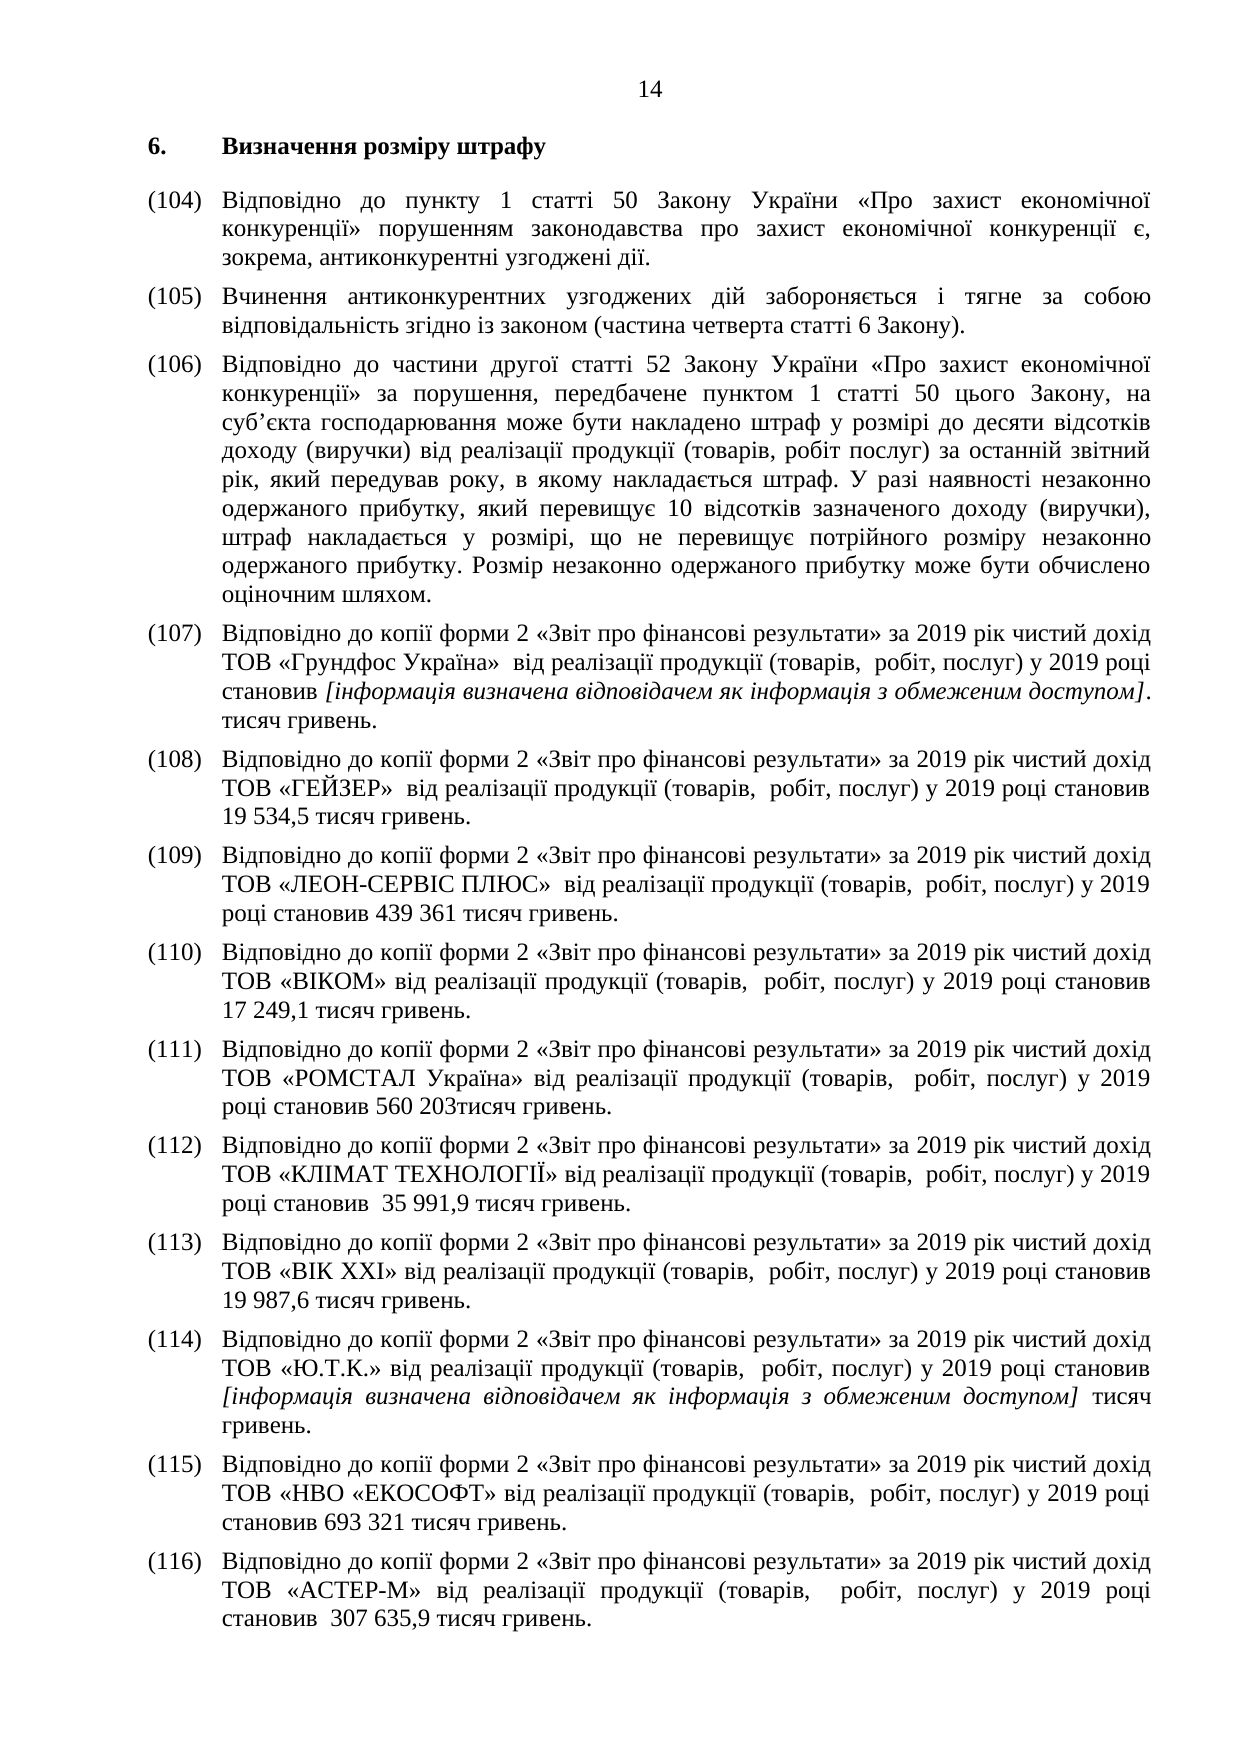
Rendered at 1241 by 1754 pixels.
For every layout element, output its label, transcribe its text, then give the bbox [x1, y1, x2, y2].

list Відповідно до копії форми 2 «Звіт про фінансові результати» за 2019 рік чистий дохід ТОВ «ВІКОМ» від реалізації продукції (товарів, робіт, послуг) у 2019 році становив 17 249,1 тисяч гривень. [148, 937, 1152, 1023]
list Відповідно до копії форми 2 «Звіт про фінансові результати» за 2019 рік чистий дохід ТОВ «ГЕЙЗЕР» від реалізації продукції (товарів, робіт, послуг) у 2019 році становив 19 534,5 тисяч гривень. [148, 744, 1152, 830]
list Відповідно до частини другої статті 52 Закону України «Про захист економічної конкуренції» за порушення, передбачене пунктом 1 статті 50 цього Закону, на суб’єкта господарювання може бути накладено штраф у розмірі до десяти відсотків доходу (виручки) від реалізації продукції (товарів, робіт послуг) за останній звітний рік, який передував року, в якому накладається штраф. У разі наявності незаконно одержаного прибутку, який перевищує 10 відсотків зазначеного доходу (виручки), штраф накладається у розмірі, що не перевищує потрійного розміру незаконно одержаного прибутку. Розмір незаконно одержаного прибутку може бути обчислено оціночним шляхом. [148, 349, 1152, 608]
list Відповідно до копії форми 2 «Звіт про фінансові результати» за 2019 рік чистий дохід ТОВ «НВО «ЕКОСОФТ» від реалізації продукції (товарів, робіт, послуг) у 2019 році становив 693 321 тисяч гривень. [148, 1449, 1152, 1536]
list Відповідно до копії форми 2 «Звіт про фінансові результати» за 2019 рік чистий дохід ТОВ «КЛІМАТ ТЕХНОЛОГІЇ» від реалізації продукції (товарів, робіт, послуг) у 2019 році становив 35 991,9 тисяч гривень. [148, 1131, 1152, 1217]
list Вчинення антиконкурентних узгоджених дій забороняється і тягне за собою відповідальність згідно із законом (частина четверта статті 6 Закону). [148, 281, 1152, 339]
list Відповідно до копії форми 2 «Звіт про фінансові результати» за 2019 рік чистий дохід ТОВ «АСТЕР-М» від реалізації продукції (товарів, робіт, послуг) у 2019 році становив 307 635,9 тисяч гривень. [148, 1546, 1152, 1632]
list Відповідно до пункту 1 статті 50 Закону України «Про захист економічної конкуренції» порушенням законодавства про захист економічної конкуренції є, зокрема, антиконкурентні узгоджені дії. [148, 185, 1152, 271]
list Визначення розміру штрафу [148, 131, 1152, 160]
list Відповідно до копії форми 2 «Звіт про фінансові результати» за 2019 рік чистий дохід ТОВ «Грундфос Україна» від реалізації продукції (товарів, робіт, послуг) у 2019 році становив [інформація визначена відповідачем як інформація з обмеженим доступом]. тисяч гривень. [148, 618, 1152, 733]
list Відповідно до копії форми 2 «Звіт про фінансові результати» за 2019 рік чистий дохід ТОВ «РОМСТАЛ Україна» від реалізації продукції (товарів, робіт, послуг) у 2019 році становив 560 203тисяч гривень. [148, 1034, 1152, 1120]
list Відповідно до копії форми 2 «Звіт про фінансові результати» за 2019 рік чистий дохід ТОВ «ЛЕОН-СЕРВІС ПЛЮС» від реалізації продукції (товарів, робіт, послуг) у 2019 році становив 439 361 тисяч гривень. [148, 841, 1152, 927]
list Відповідно до копії форми 2 «Звіт про фінансові результати» за 2019 рік чистий дохід ТОВ «Ю.Т.К.» від реалізації продукції (товарів, робіт, послуг) у 2019 році становив [інформація визначена відповідачем як інформація з обмеженим доступом] тисяч гривень. [148, 1324, 1152, 1439]
list Відповідно до копії форми 2 «Звіт про фінансові результати» за 2019 рік чистий дохід ТОВ «ВІК XXI» від реалізації продукції (товарів, робіт, послуг) у 2019 році становив 19 987,6 тисяч гривень. [148, 1227, 1152, 1313]
